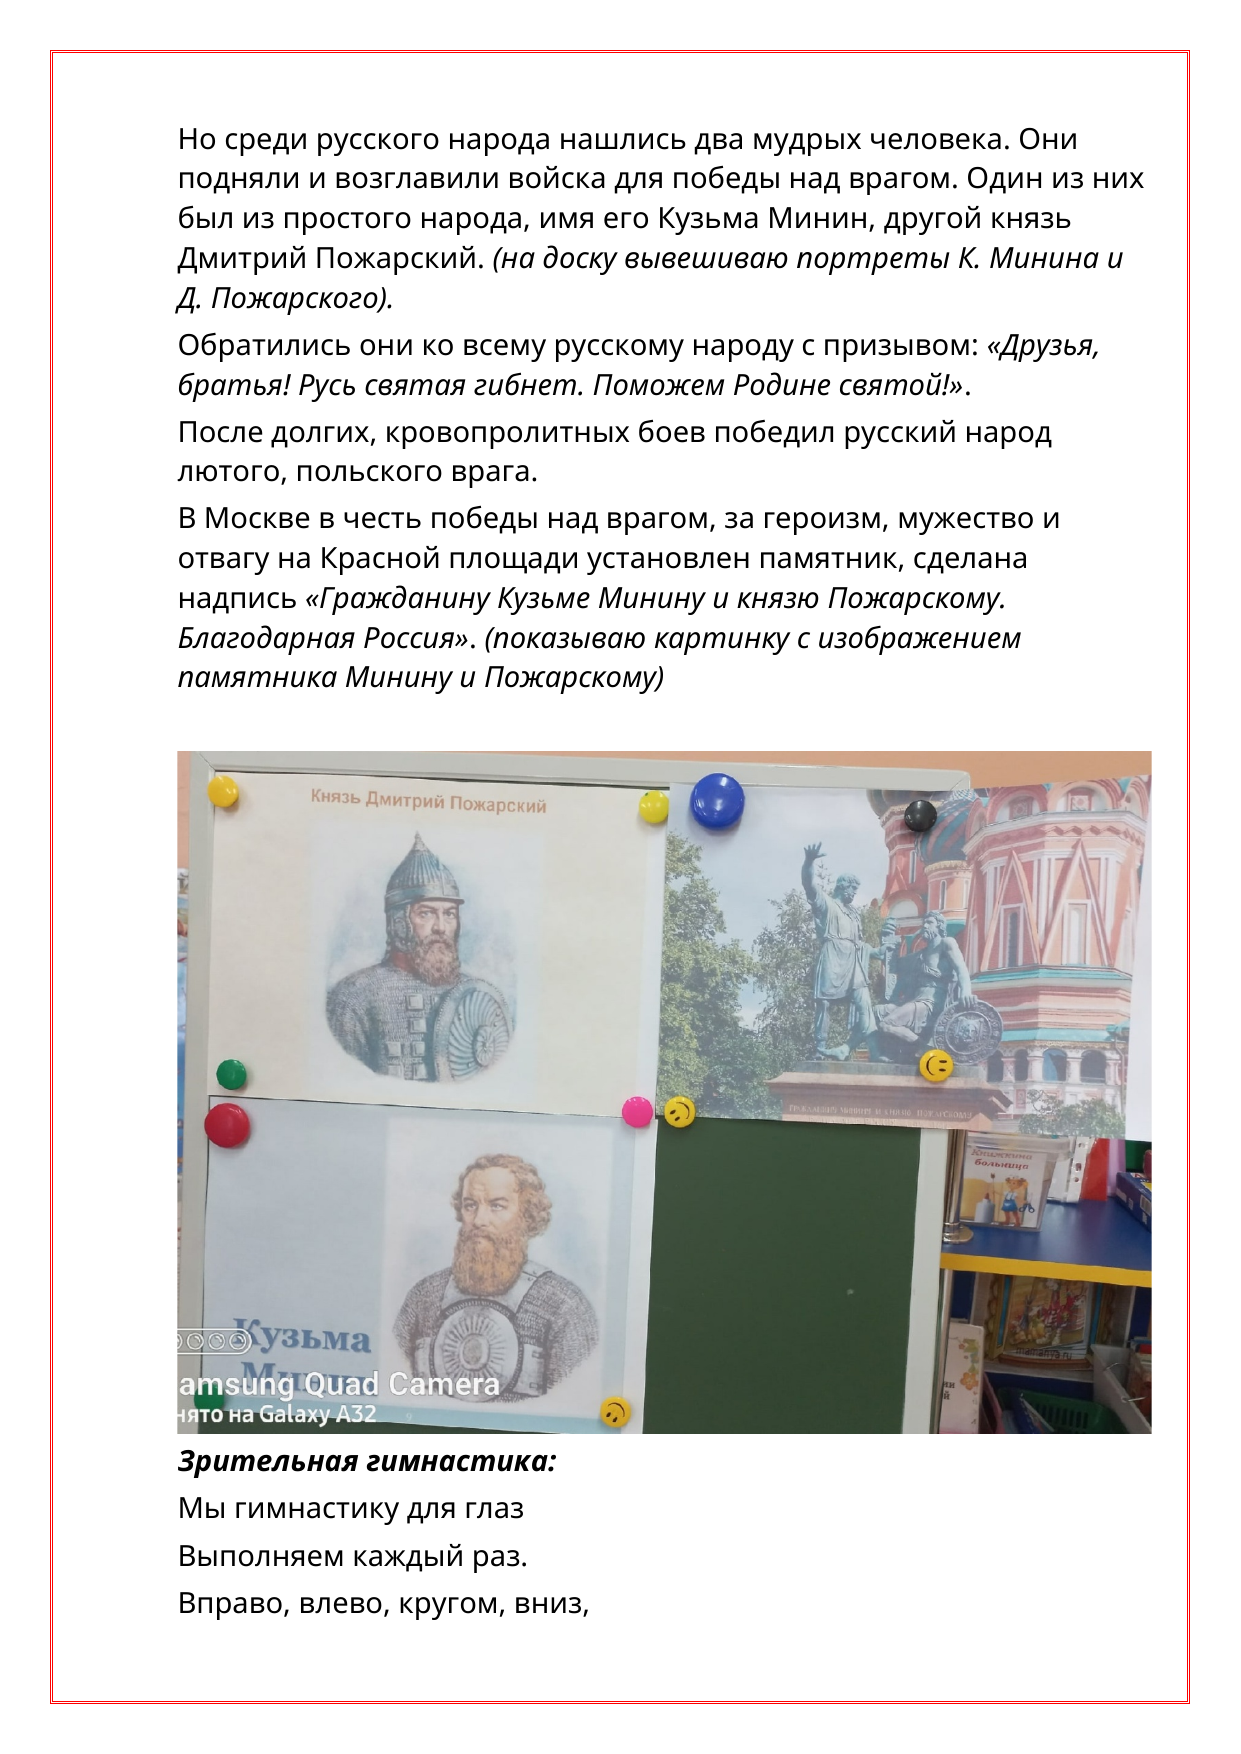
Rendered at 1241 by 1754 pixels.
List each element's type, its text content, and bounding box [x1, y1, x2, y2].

text Зрительная гимнастика: [177, 1441, 1152, 1480]
picture [177, 751, 1152, 1434]
text Но среди русского народа нашлись два мудрых человека. Они подняли и возглавили войска для победы над врагом. Один из них был из простого народа, имя его Кузьма Минин, другой князь Дмитрий Пожарский. (на доску вывешиваю портреты К. Минина и Д. Пожарского). [177, 118, 1152, 317]
text Мы гимнастику для глаз [177, 1488, 1152, 1527]
text Вправо, влево, кругом, вниз, [177, 1582, 1152, 1622]
text В Москве в честь победы над врагом, за героизм, мужество и отвагу на Красной площади установлен памятник, сделана надпись «Гражданину Кузьме Минину и князю Пожарскому. Благодарная Россия». (показываю картинку с изображением памятника Минину и Пожарскому) [177, 498, 1152, 696]
text Обратились они ко всему русскому народу с призывом: «Друзья, братья! Русь святая гибнет. Поможем Родине святой!». [177, 324, 1152, 403]
text Выполняем каждый раз. [177, 1535, 1152, 1575]
text После долгих, кровопролитных боев победил русский народ лютого, польского врага. [177, 411, 1152, 490]
